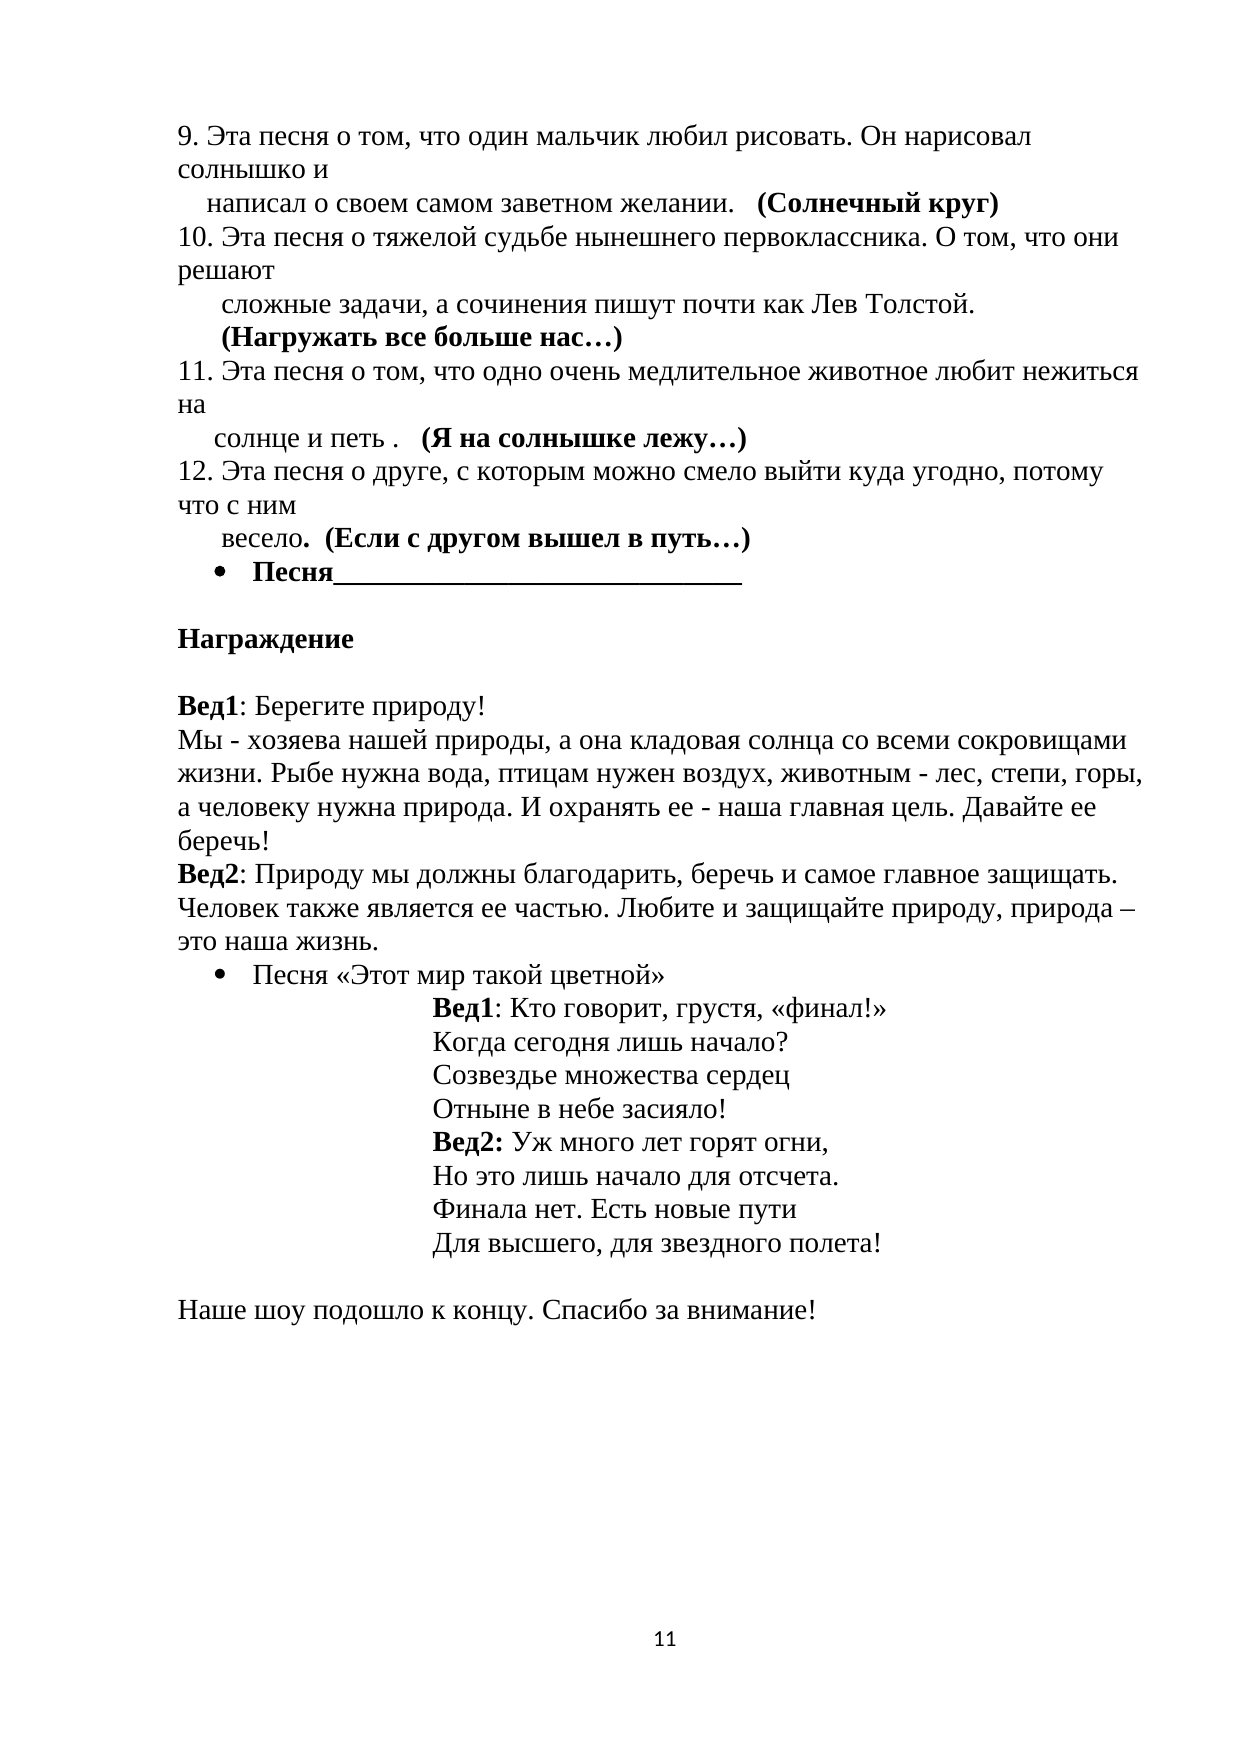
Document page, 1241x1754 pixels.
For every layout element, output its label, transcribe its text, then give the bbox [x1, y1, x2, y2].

text 10. Эта песня о тяжелой судьбе нынешнего первоклассника. О том, что они решают [177, 219, 1152, 286]
text 12. Эта песня о друге, с которым можно смело выйти куда угодно, потому что с ним [177, 453, 1152, 521]
list Песня____________________________ [215, 554, 1152, 588]
text 11. Эта песня о том, что одно очень медлительное животное любит нежиться на [177, 353, 1152, 420]
text Вед1: Берегите природу! Мы - хозяева нашей природы, а она кладовая солнца со всеми сокровищами жизни. Рыбе нужна вода, птицам нужен воздух, животным - лес, степи, горы, а человеку нужна природа. И охранять ее - наша главная цель. Давайте ее беречь! [177, 688, 1152, 856]
text (Нагружать все больше нас…) [177, 319, 1152, 353]
text написал о своем самом заветном желании. (Солнечный круг) [177, 185, 1152, 219]
text Вед2: Природу мы должны благодарить, беречь и самое главное защищать. Человек также является ее частью. Любите и защищайте природу, природа – это наша жизнь. [177, 856, 1152, 957]
text Награждение [177, 621, 1152, 655]
text весело. (Если с другом вышел в путь…) [177, 521, 1152, 554]
text Наше шоу подошло к концу. Спасибо за внимание! [177, 1292, 1152, 1326]
list Песня «Этот мир такой цветной» [215, 957, 1152, 990]
text сложные задачи, а сочинения пишут почти как Лев Толстой. [177, 286, 1152, 319]
text 9. Эта песня о том, что один мальчик любил рисовать. Он нарисовал солнышко и [177, 118, 1152, 185]
text Вед1: Кто говорит, грустя, «финал!» Когда сегодня лишь начало? Созвездье множества сердец Отныне в небе засияло! Вед2: Уж много лет горят огни, Но это лишь начало для отсчета. Финала нет. Есть новые пути Для высшего, для звездного полета! [177, 990, 1152, 1259]
text солнце и петь . (Я на солнышке лежу…) [177, 420, 1152, 453]
